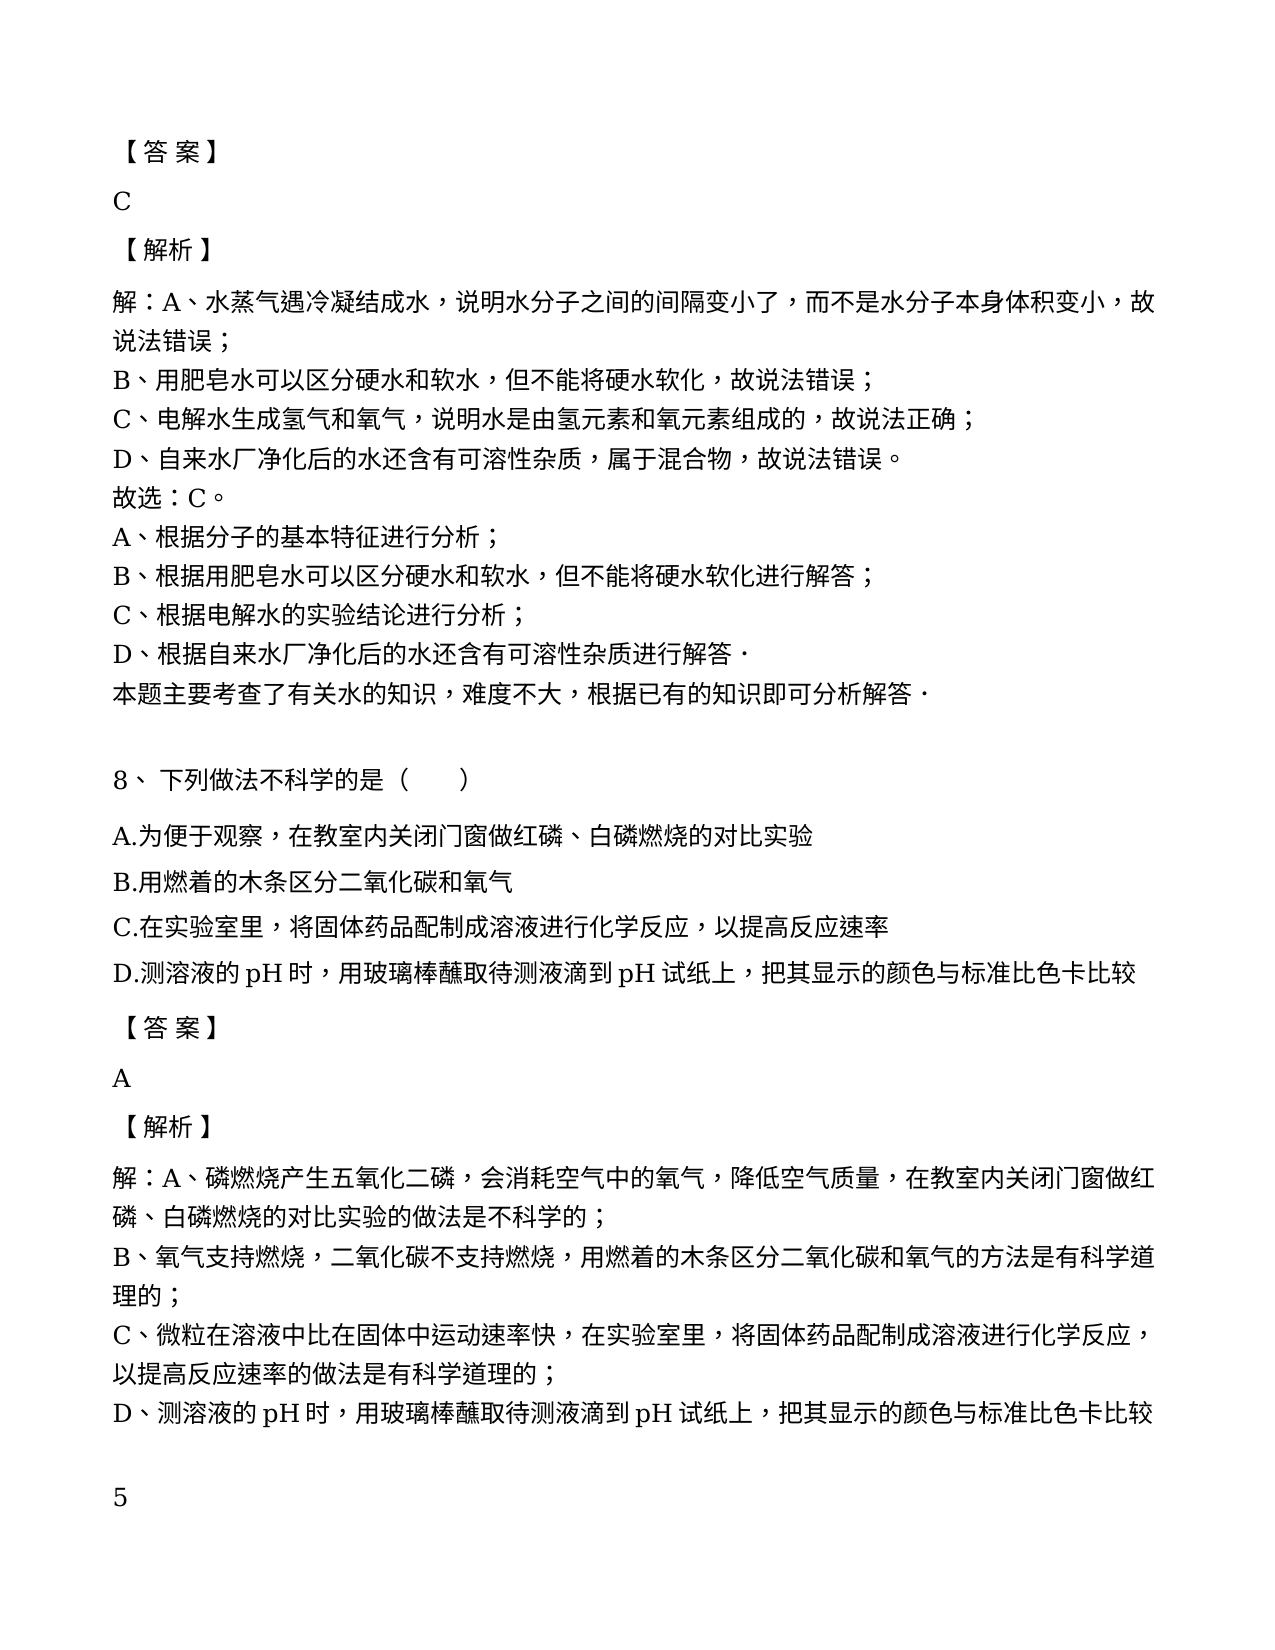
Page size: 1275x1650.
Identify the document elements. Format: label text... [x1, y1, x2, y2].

text 解：A、水蒸气遇冷凝结成水，说明水分子之间的间隔变小了，而不是水分子本身体积变小，故说法错误； B、用肥皂水可以区分硬水和软水，但不能将硬水软化，故说法错误； C、电解水生成氢气和氧气，说明水是由氢元素和氧元素组成的，故说法正确； D、自来水厂净化后的水还含有可溶性杂质，属于混合物，故说法错误。 故选：C。 A、根据分子的基本特征进行分析； B、根据用肥皂水可以区分硬水和软水，但不能将硬水软化进行解答； C、根据电解水的实验结论进行分析； D、根据自来水厂净化后的水还含有可溶性杂质进行解答． 本题主要考查了有关水的知识，难度不大，根据已有的知识即可分析解答． [112, 284, 1163, 710]
text 【 解析 】 [112, 1109, 1163, 1143]
text 【 答 案 】 [112, 1011, 1163, 1044]
table_cell B.用燃着的木条区分二氧化碳和氧气 [112, 861, 1163, 906]
text C [112, 186, 1163, 216]
text 【 答 案 】 [112, 134, 1163, 168]
table_cell C.在实验室里，将固体药品配制成溶液进行化学反应，以提高反应速率 [112, 906, 1163, 952]
text 【 解析 】 [112, 233, 1163, 267]
table_header A.为便于观察，在教室内关闭门窗做红磷、白磷燃烧的对比实验 [112, 815, 1163, 861]
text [112, 1161, 1163, 1430]
table_cell D.测溶液的pH时，用玻璃棒蘸取待测液滴到pH试纸上，把其显示的颜色与标准比色卡比较 [112, 952, 1163, 998]
text A [112, 1062, 1163, 1092]
text 8、 下列做法不科学的是（ ） [112, 728, 1163, 797]
